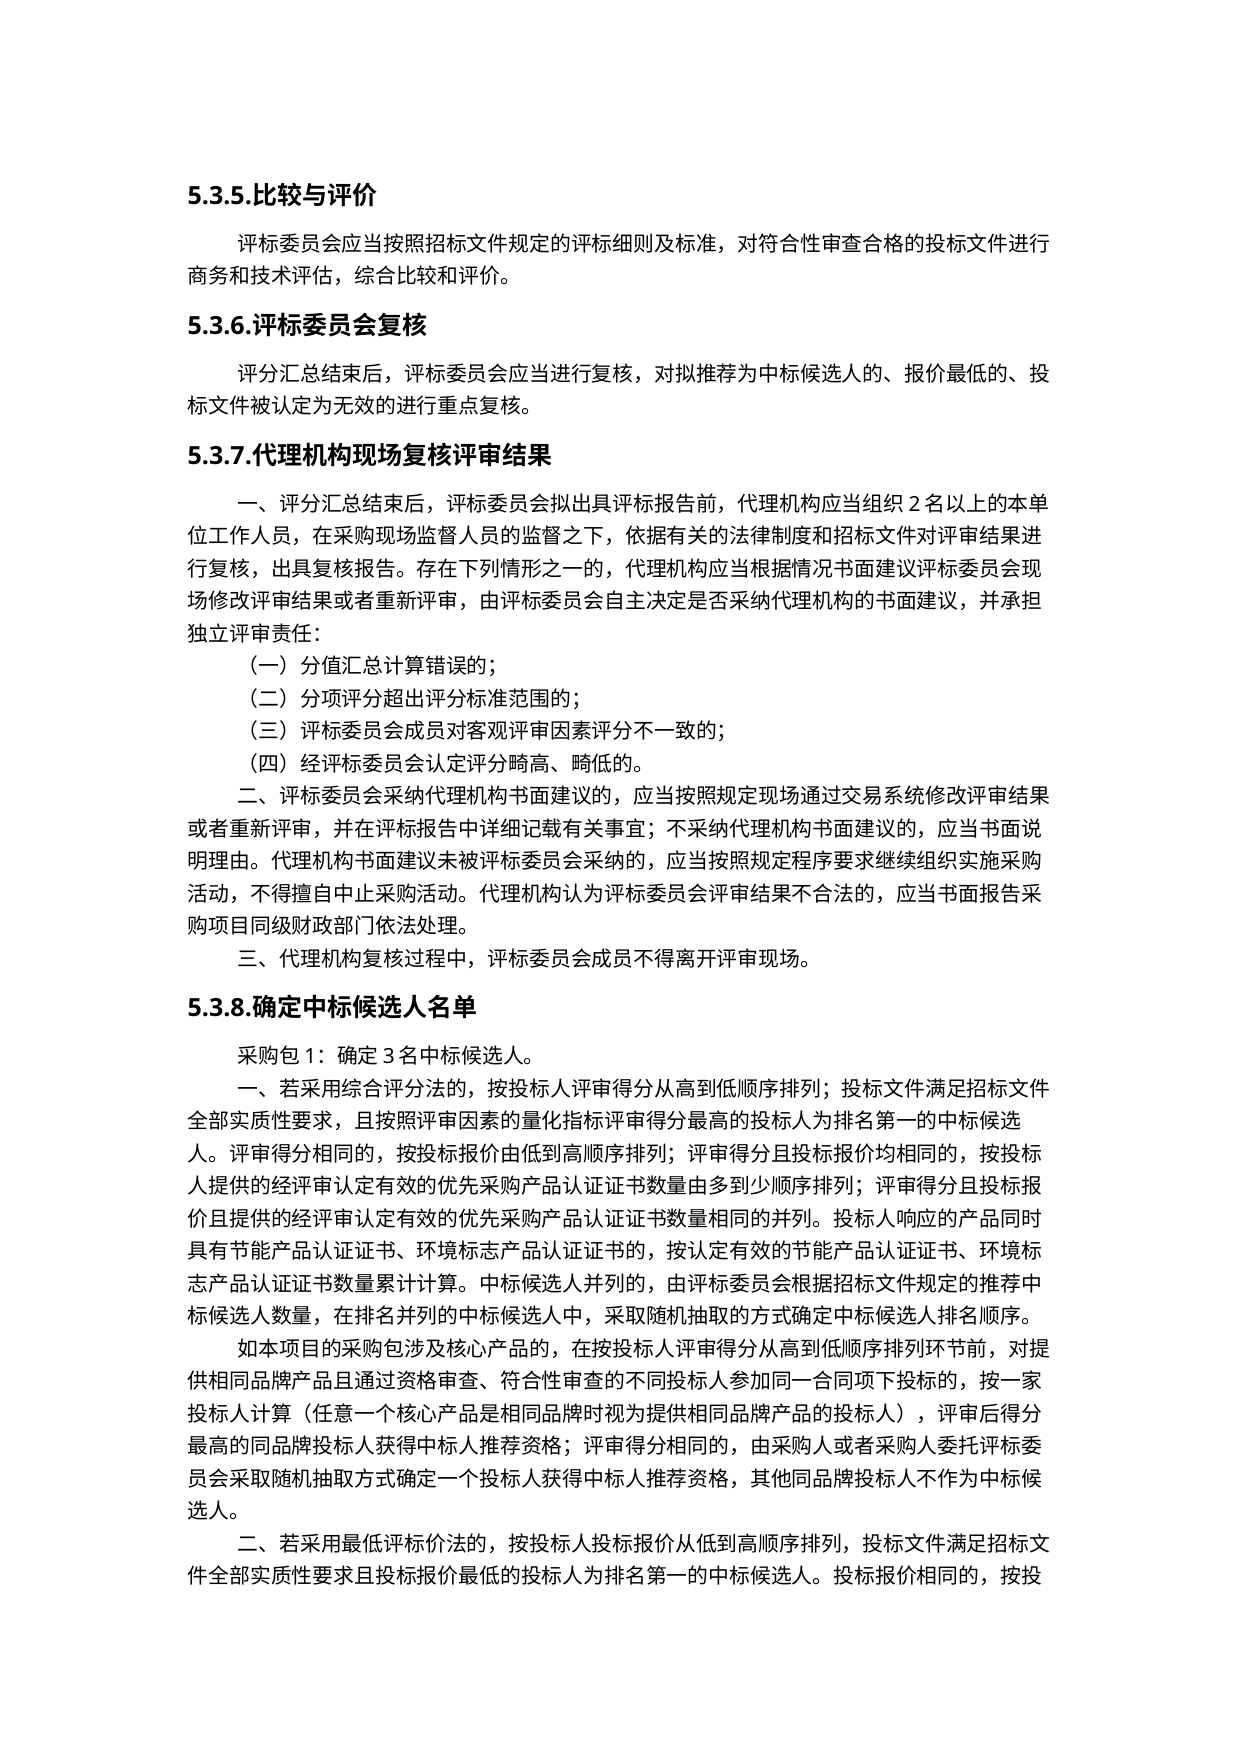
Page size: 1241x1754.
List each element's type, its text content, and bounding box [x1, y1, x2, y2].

text 采购包1：确定3名中标候选人。 [187, 1039, 1053, 1072]
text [187, 1527, 1053, 1592]
text 评标委员会应当按照招标文件规定的评标细则及标准，对符合性审查合格的投标文件进行商务和技术评估，综合比较和评价。 [187, 227, 1053, 292]
text （二）分项评分超出评分标准范围的； [187, 682, 1053, 714]
text 评分汇总结束后，评标委员会应当进行复核，对拟推荐为中标候选人的、报价最低的、投标文件被认定为无效的进行重点复核。 [187, 357, 1053, 422]
text 如本项目的采购包涉及核心产品的，在按投标人评审得分从高到低顺序排列环节前，对提供相同品牌产品且通过资格审查、符合性审查的不同投标人参加同一合同项下投标的，按一家投标人计算（任意一个核心产品是相同品牌时视为提供相同品牌产品的投标人），评审后得分最高的同品牌投标人获得中标人推荐资格；评审得分相同的，由采购人或者采购人委托评标委员会采取随机抽取方式确定一个投标人获得中标人推荐资格，其他同品牌投标人不作为中标候选人。 [187, 1332, 1053, 1527]
text （四）经评标委员会认定评分畸高、畸低的。 [187, 747, 1053, 779]
text 二、评标委员会采纳代理机构书面建议的，应当按照规定现场通过交易系统修改评审结果或者重新评审，并在评标报告中详细记载有关事宜；不采纳代理机构书面建议的，应当书面说明理由。代理机构书面建议未被评标委员会采纳的，应当按照规定程序要求继续组织实施采购活动，不得擅自中止采购活动。代理机构认为评标委员会评审结果不合法的，应当书面报告采购项目同级财政部门依法处理。 [187, 779, 1053, 942]
text 一、评分汇总结束后，评标委员会拟出具评标报告前，代理机构应当组织2名以上的本单位工作人员，在采购现场监督人员的监督之下，依据有关的法律制度和招标文件对评审结果进行复核，出具复核报告。存在下列情形之一的，代理机构应当根据情况书面建议评标委员会现场修改评审结果或者重新评审，由评标委员会自主决定是否采纳代理机构的书面建议，并承担独立评审责任： [187, 487, 1053, 649]
text （三）评标委员会成员对客观评审因素评分不一致的； [187, 714, 1053, 747]
text 三、代理机构复核过程中，评标委员会成员不得离开评审现场。 [187, 942, 1053, 974]
text 一、若采用综合评分法的，按投标人评审得分从高到低顺序排列；投标文件满足招标文件全部实质性要求，且按照评审因素的量化指标评审得分最高的投标人为排名第一的中标候选人。评审得分相同的，按投标报价由低到高顺序排列；评审得分且投标报价均相同的，按投标人提供的经评审认定有效的优先采购产品认证证书数量由多到少顺序排列；评审得分且投标报价且提供的经评审认定有效的优先采购产品认证证书数量相同的并列。投标人响应的产品同时具有节能产品认证证书、环境标志产品认证证书的，按认定有效的节能产品认证证书、环境标志产品认证证书数量累计计算。中标候选人并列的，由评标委员会根据招标文件规定的推荐中标候选人数量，在排名并列的中标候选人中，采取随机抽取的方式确定中标候选人排名顺序。 [187, 1072, 1053, 1332]
text （一）分值汇总计算错误的； [187, 649, 1053, 682]
text 5.3.5.比较与评价 [187, 162, 1053, 227]
text 5.3.8.确定中标候选人名单 [187, 974, 1053, 1039]
text 5.3.6.评标委员会复核 [187, 292, 1053, 357]
text 5.3.7.代理机构现场复核评审结果 [187, 422, 1053, 487]
